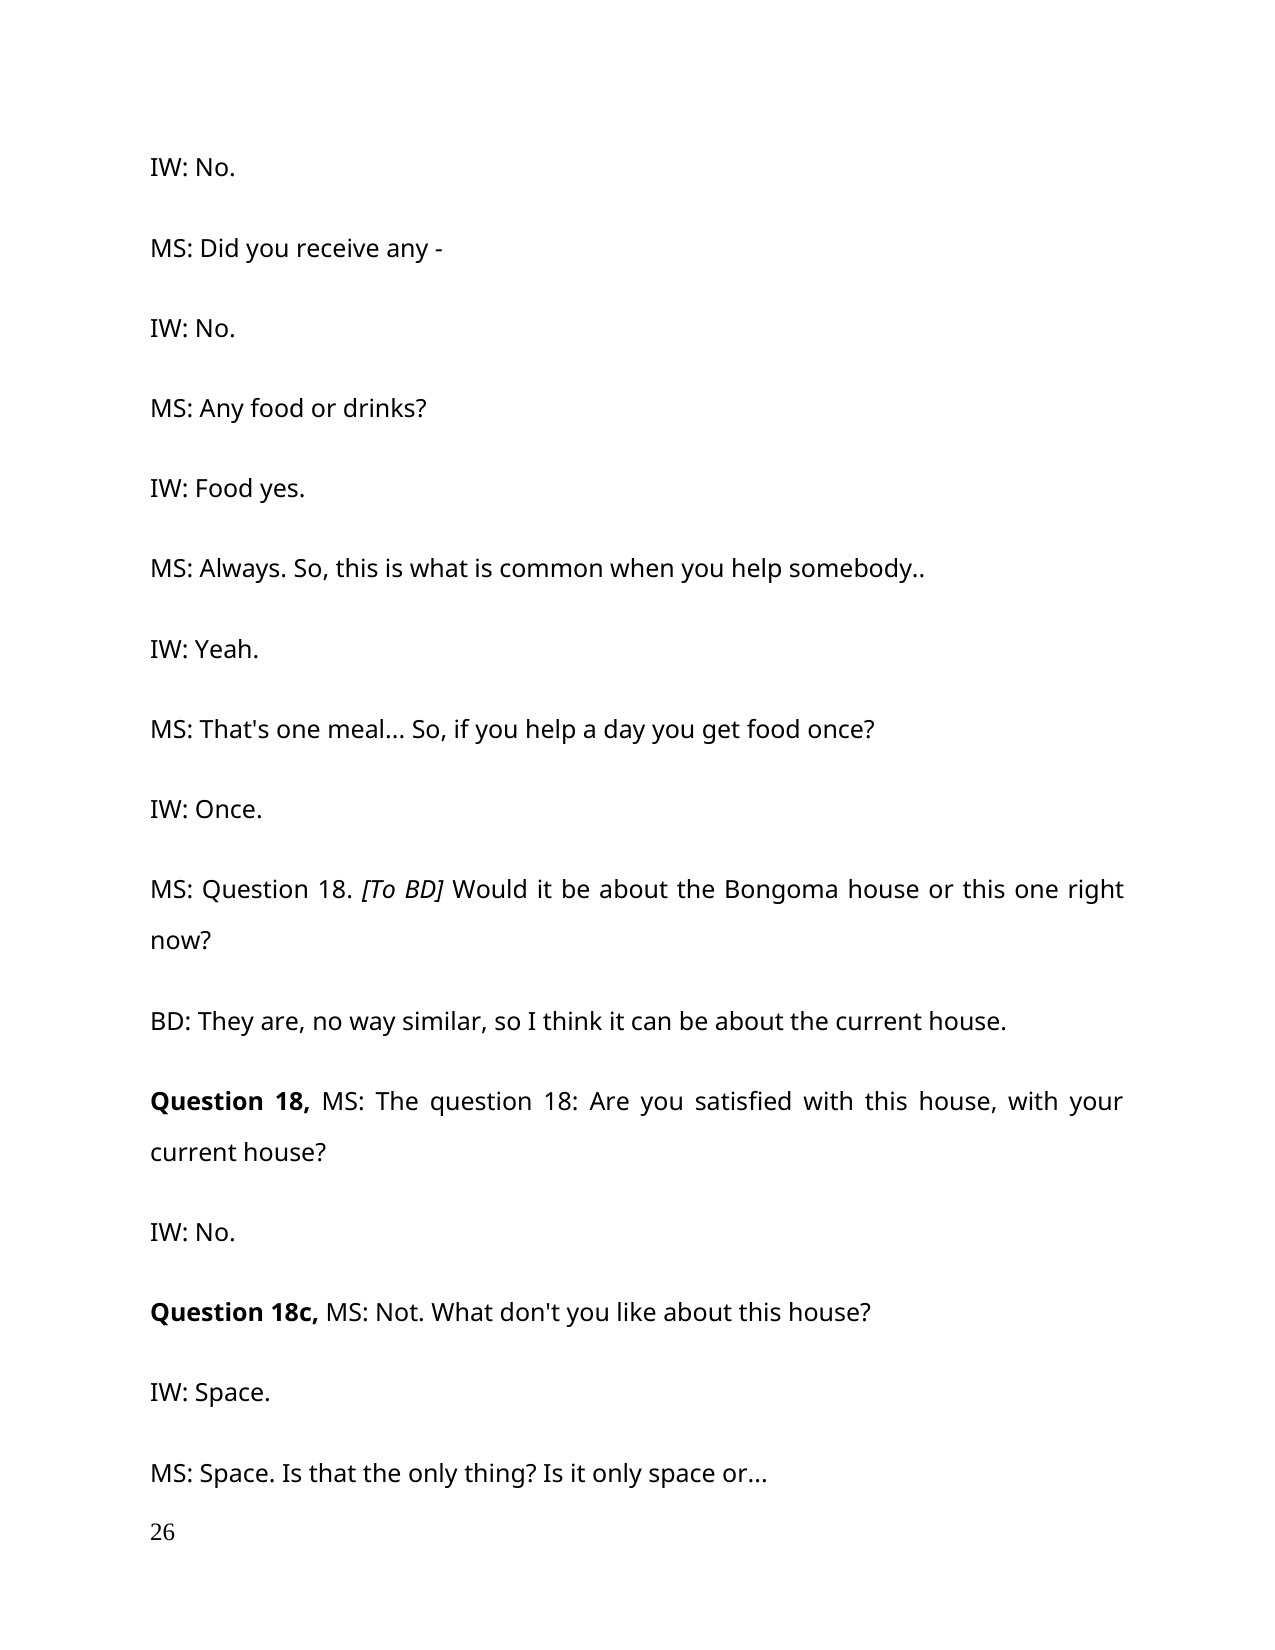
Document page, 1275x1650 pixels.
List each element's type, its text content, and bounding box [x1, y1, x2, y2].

text IW: No. [150, 310, 1125, 344]
text IW: No. [150, 1214, 1125, 1249]
text IW: Space. [150, 1375, 1125, 1409]
text MS: Question 18. [To BD] Would it be about the Bongoma house or this one right now? [150, 872, 1125, 957]
text MS: Space. Is that the only thing? Is it only space or... [150, 1455, 1125, 1489]
text MS: That's one meal... So, if you help a day you get food once? [150, 711, 1125, 746]
text IW: No. [150, 150, 1125, 184]
text IW: Food yes. [150, 471, 1125, 505]
text MS: Did you receive any - [150, 230, 1125, 264]
text Question 18, MS: The question 18: Are you satisfied with this house, with your current house? [150, 1083, 1125, 1168]
text MS: Any food or drinks? [150, 391, 1125, 425]
text BD: They are, no way similar, so I think it can be about the current house. [150, 1003, 1125, 1037]
text Question 18c, MS: Not. What don't you like about this house? [150, 1295, 1125, 1329]
text IW: Once. [150, 792, 1125, 826]
text MS: Always. So, this is what is common when you help somebody.. [150, 551, 1125, 585]
text IW: Yeah. [150, 631, 1125, 665]
